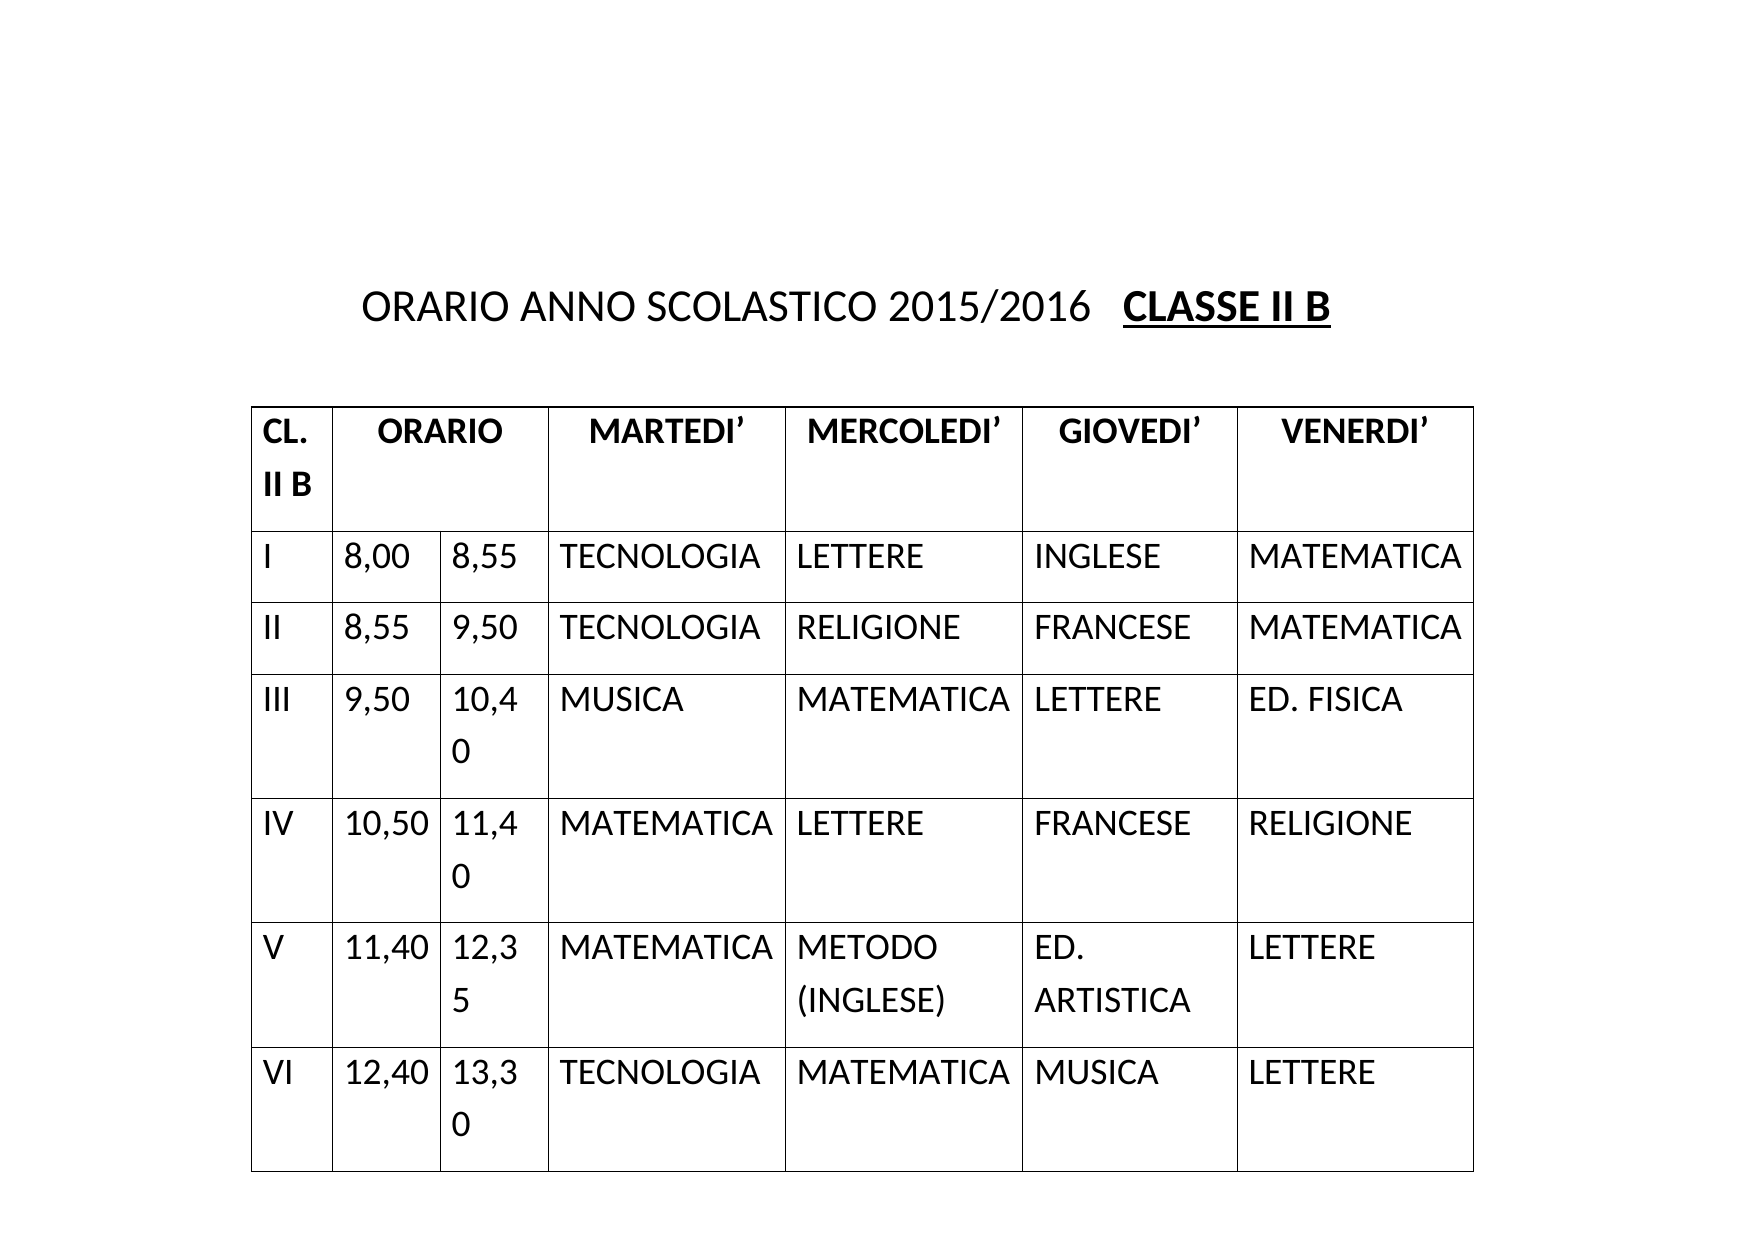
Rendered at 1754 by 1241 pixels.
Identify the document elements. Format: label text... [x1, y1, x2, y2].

table_header GIOVEDI’ [1023, 408, 1237, 531]
table_cell III [252, 675, 332, 798]
table_cell MUSICA [549, 675, 785, 798]
table_header CL. II B [252, 408, 332, 531]
table_cell LETTERE [786, 532, 1022, 602]
table_cell ED. ARTISTICA [1023, 923, 1237, 1047]
table_cell 9,50 [441, 603, 548, 674]
table_cell 11,40 [333, 923, 440, 1047]
table_cell FRANCESE [1023, 603, 1237, 674]
table_cell 8,00 [333, 532, 440, 602]
table_cell 11,40 [441, 799, 548, 922]
table_cell ED. FISICA [1238, 675, 1473, 798]
table_header MERCOLEDI’ [786, 408, 1022, 531]
table_cell LETTERE [1238, 923, 1473, 1047]
table_cell 13,30 [441, 1048, 548, 1171]
table_cell MATEMATICA [1238, 532, 1473, 602]
table_cell 10,40 [441, 675, 548, 798]
table_cell 8,55 [333, 603, 440, 674]
table_header VENERDI’ [1238, 408, 1473, 531]
table_cell TECNOLOGIA [549, 532, 785, 602]
table_header ORARIO [333, 408, 548, 531]
table_cell 9,50 [333, 675, 440, 798]
table_cell V [252, 923, 332, 1047]
table_cell 12,40 [333, 1048, 440, 1171]
table_cell LETTERE [1023, 675, 1237, 798]
table_cell LETTERE [1238, 1048, 1473, 1171]
table_cell TECNOLOGIA [549, 1048, 785, 1171]
table_cell I [252, 532, 332, 602]
table_cell INGLESE [1023, 532, 1237, 602]
table_cell MUSICA [1023, 1048, 1237, 1171]
table_cell RELIGIONE [1238, 799, 1473, 922]
table_cell LETTERE [786, 799, 1022, 922]
table_header MARTEDI’ [549, 408, 785, 531]
table_cell METODO (INGLESE) [786, 923, 1022, 1047]
table_cell VI [252, 1048, 332, 1171]
table_cell MATEMATICA [549, 799, 785, 922]
table_cell MATEMATICA [786, 675, 1022, 798]
table_cell MATEMATICA [1238, 603, 1473, 674]
table_cell TECNOLOGIA [549, 603, 785, 674]
table_cell IV [252, 799, 332, 922]
table_cell MATEMATICA [786, 1048, 1022, 1171]
table_cell 10,50 [333, 799, 440, 922]
text ORARIO ANNO SCOLASTICO 2015/2016 CLASSE II B [118, 277, 1606, 333]
table_cell FRANCESE [1023, 799, 1237, 922]
table_cell 12,35 [441, 923, 548, 1047]
table_cell MATEMATICA [549, 923, 785, 1047]
table_cell 8,55 [441, 532, 548, 602]
table_cell II [252, 603, 332, 674]
table_cell RELIGIONE [786, 603, 1022, 674]
